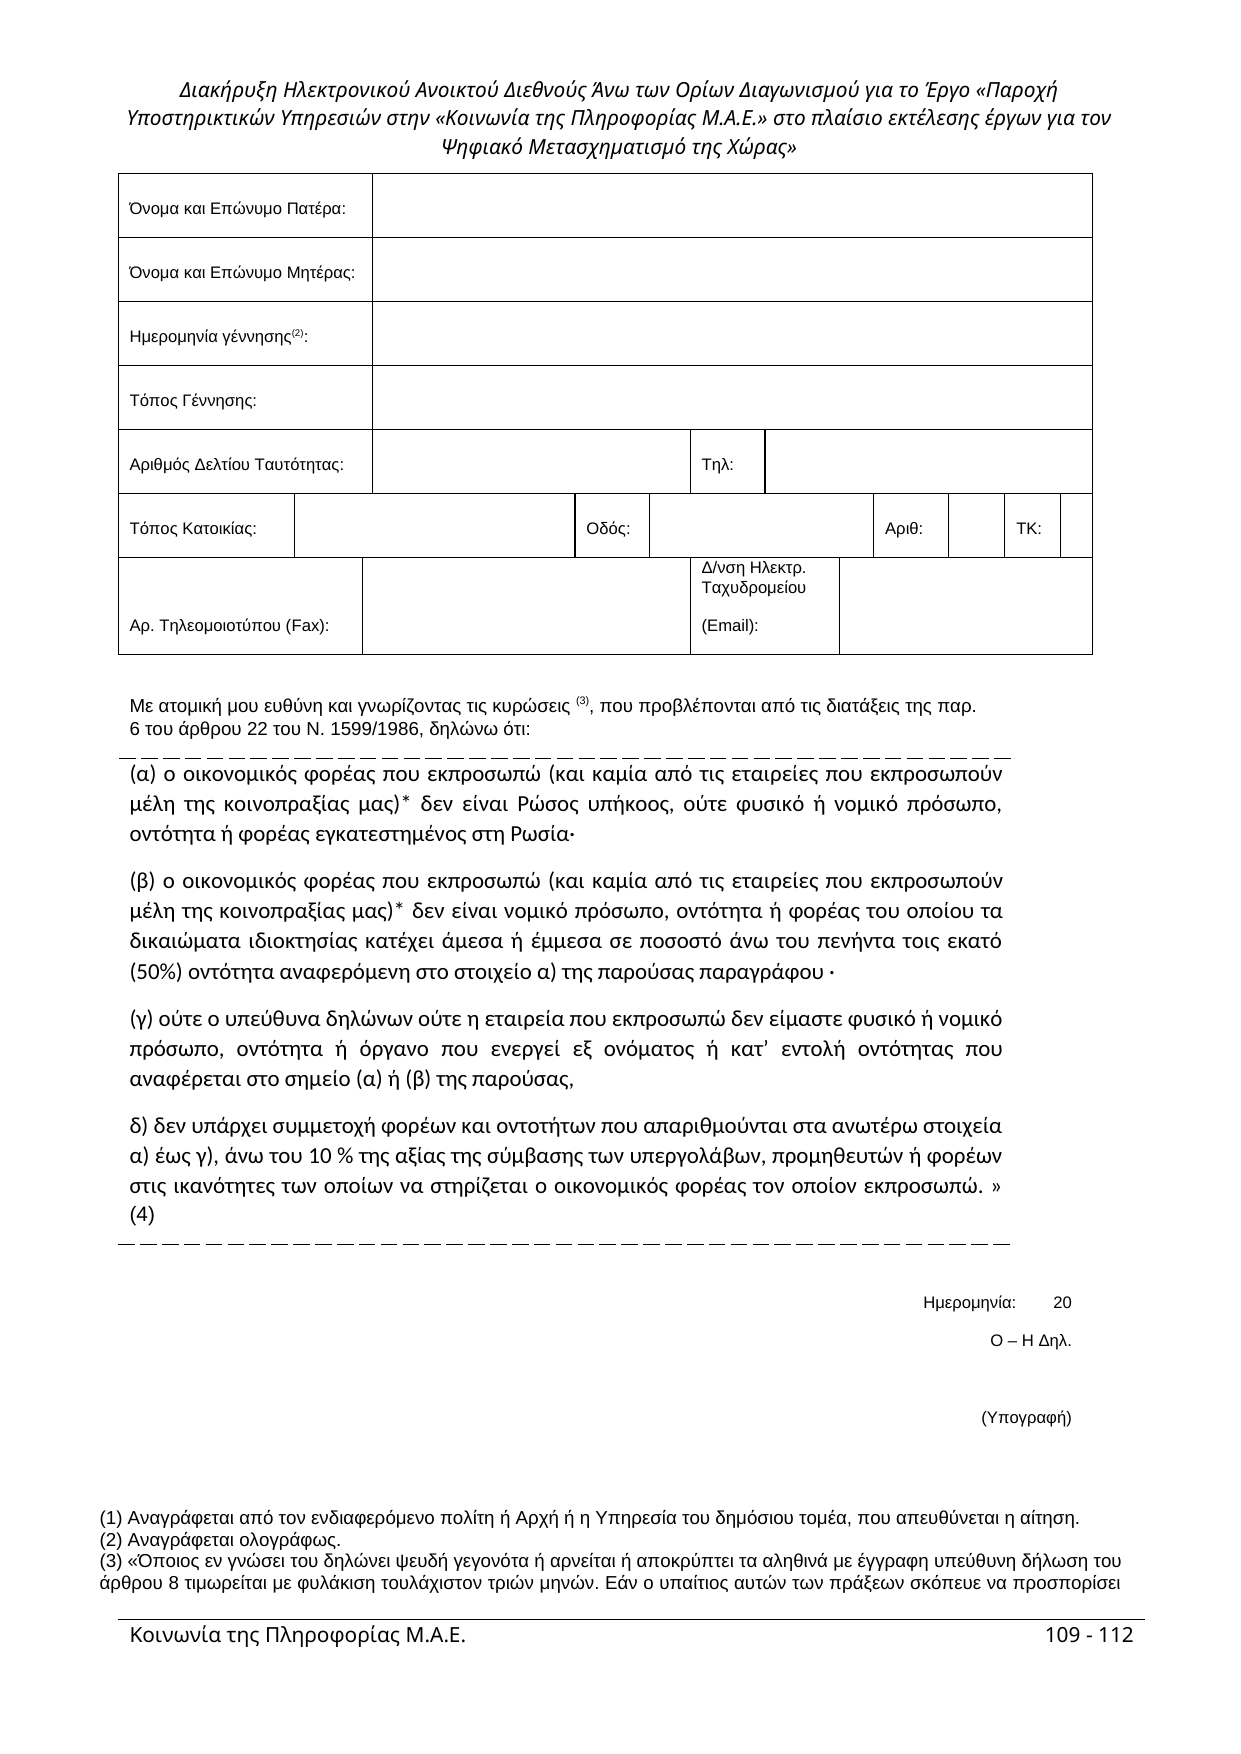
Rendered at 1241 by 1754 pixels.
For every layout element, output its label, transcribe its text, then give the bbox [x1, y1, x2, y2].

table_cell [373, 430, 690, 493]
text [99, 1550, 1122, 1593]
table_cell [766, 430, 1092, 493]
table_cell [373, 302, 1092, 365]
table_cell Τηλ: [691, 430, 764, 493]
table_cell Αριθ: [874, 494, 948, 557]
table_cell Ημερομηνία γέννησης(2): [119, 302, 372, 365]
table_cell [363, 558, 690, 653]
text (2) Αναγράφεται ολογράφως. [99, 1528, 1122, 1550]
text (1) Αναγράφεται από τον ενδιαφερόμενο πολίτη ή Αρχή ή η Υπηρεσία του δημόσιου τομέα, που απευθύνεται η αίτηση. [99, 1507, 1122, 1528]
text (Υπογραφή) [118, 1408, 1072, 1427]
table_cell [650, 494, 873, 557]
table_cell Οδός: [576, 494, 649, 557]
table_cell Με ατομική μου ευθύνη και γνωρίζοντας τις κυρώσεις (3), που προβλέπονται από τις διατάξεις της παρ. 6 του άρθρου 22 του Ν. 1599/1986, δηλώνω ότι: [118, 655, 1015, 758]
table_cell Δ/νση Ηλεκτρ. Ταχυδρομείου (Εmail): [691, 558, 839, 653]
table_cell Τόπος Κατοικίας: [119, 494, 294, 557]
table_cell (α) ο οικονομικός φορέας που εκπροσωπώ (και καμία από τις εταιρείες που εκπροσωπούν μέλη της κοινοπραξίας μας)* δεν είναι Ρώσος υπήκοος, ούτε φυσικό ή νομικό πρόσωπο, οντότητα ή φορέας εγκατεστημένος στη Ρωσία· (β) ο οικονομικός φορέας που εκπροσωπώ (και καμία από τις εταιρείες που εκπροσωπούν μέλη της κοινοπραξίας μας)* δεν είναι νομικό πρόσωπο, οντότητα ή φορέας του οποίου τα δικαιώματα ιδιοκτησίας κατέχει άμεσα ή έμμεσα σε ποσοστό άνω του πενήντα τοις εκατό (50%) οντότητα αναφερόμενη στο στοιχείο α) της παρούσας παραγράφου · (γ) ούτε ο υπεύθυνα δηλώνων ούτε η εταιρεία που εκπροσωπώ δεν είμαστε φυσικό ή νομικό πρόσωπο, οντότητα ή όργανο που ενεργεί εξ ονόματος ή κατ’ εντολή οντότητας που αναφέρεται στο σημείο (α) ή (β) της παρούσας, δ) δεν υπάρχει συμμετοχή φορέων και οντοτήτων που απαριθμούνται στα ανωτέρω στοιχεία α) έως γ), άνω του 10 % της αξίας της σύμβασης των υπεργολάβων, προμηθευτών ή φορέων στις ικανότητες των οποίων να στηρίζεται ο οικονομικός φορέας τον οποίον εκπροσωπώ. » (4) [118, 758, 1015, 1244]
table_cell [295, 494, 574, 557]
table_cell Όνομα και Επώνυμο Πατέρα: [119, 174, 372, 237]
table_cell Αριθμός Δελτίου Ταυτότητας: [119, 430, 372, 493]
table_cell [373, 238, 1092, 301]
text Ημερομηνία: 20 [118, 1293, 1072, 1312]
table_cell [373, 174, 1092, 237]
table_cell [949, 494, 1004, 557]
table_cell [840, 558, 1092, 653]
table_cell Αρ. Τηλεομοιοτύπου (Fax): [119, 558, 362, 653]
table_cell [1061, 494, 1092, 557]
table_cell Τόπος Γέννησης: [119, 366, 372, 429]
table_cell Όνομα και Επώνυμο Μητέρας: [119, 238, 372, 301]
table_cell ΤΚ: [1005, 494, 1060, 557]
table_cell [373, 366, 1092, 429]
text Ο – Η Δηλ. [118, 1331, 1072, 1350]
